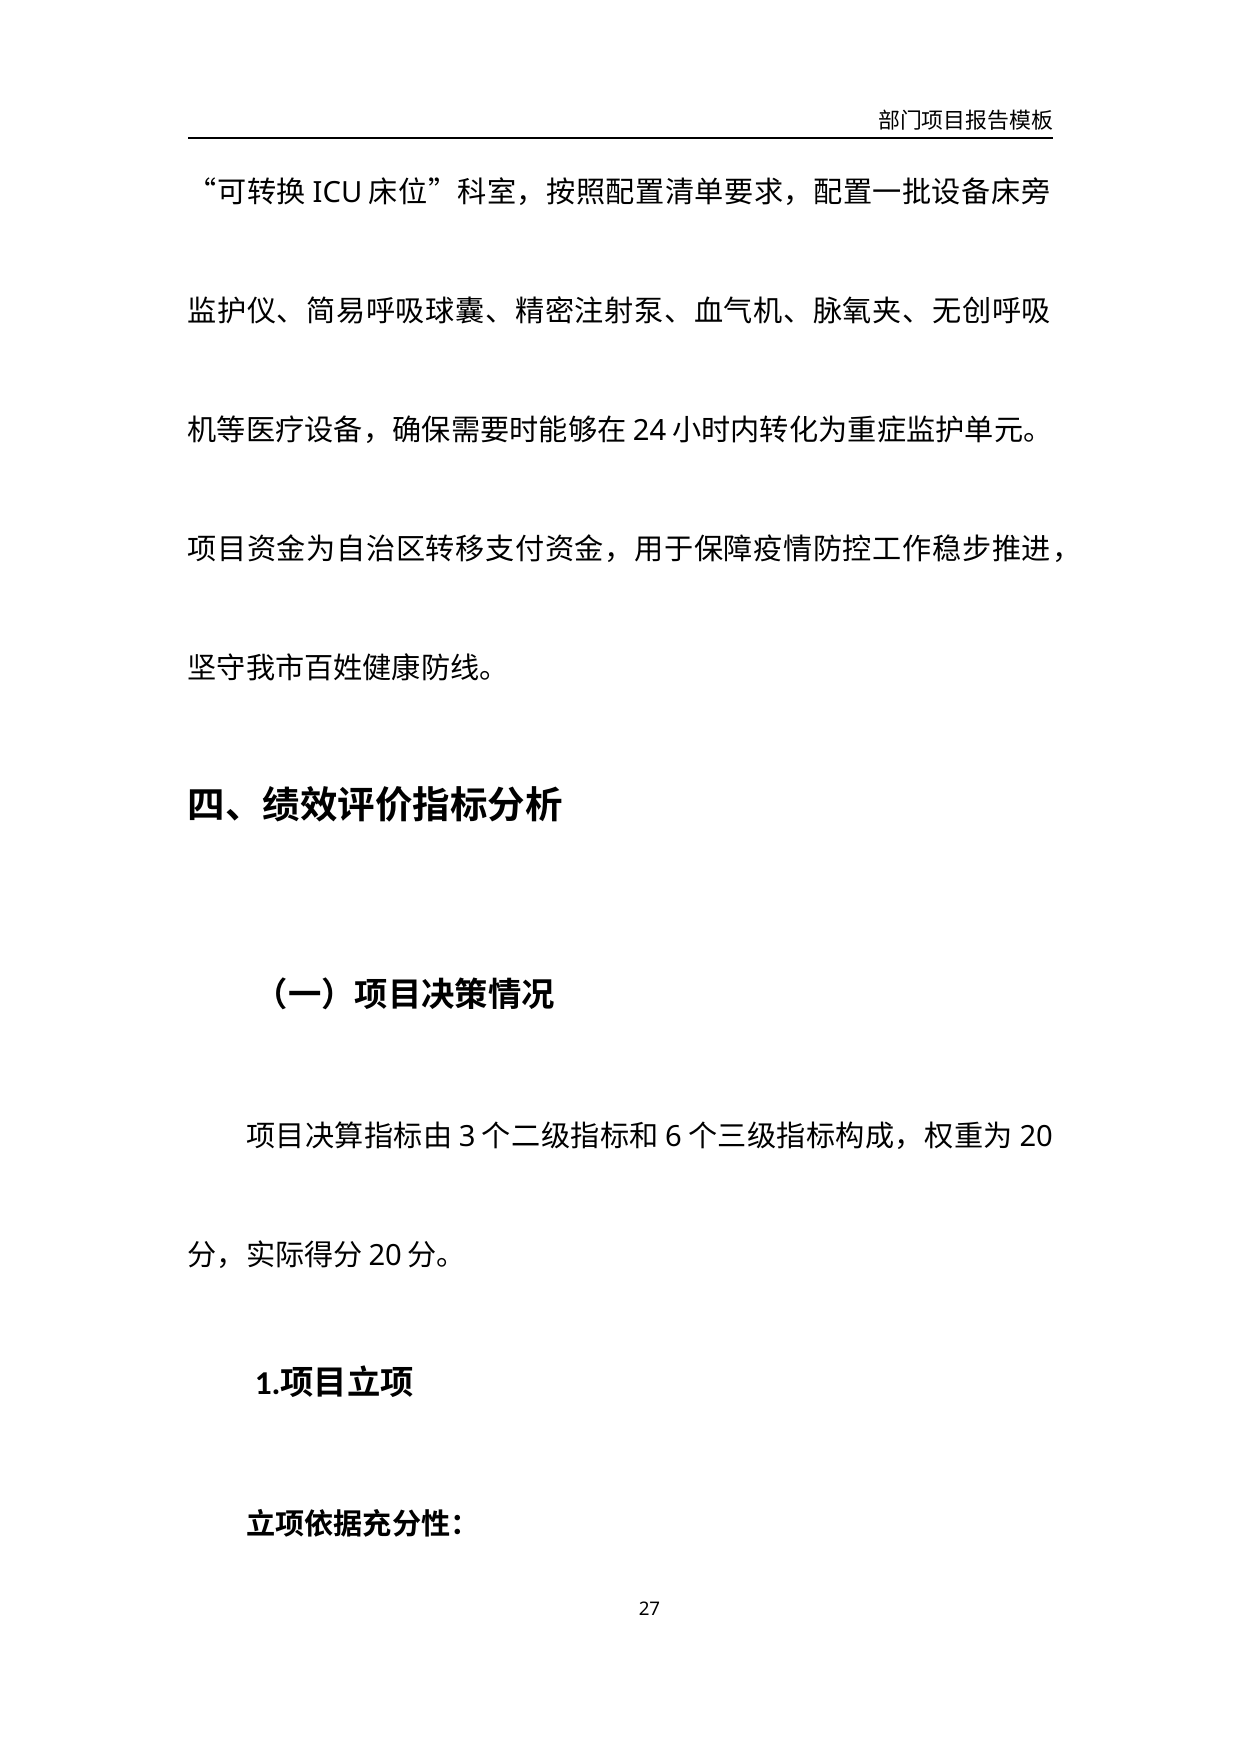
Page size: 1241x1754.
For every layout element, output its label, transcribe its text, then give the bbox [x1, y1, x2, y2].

subtitle 四、绩效评价指标分析 [187, 762, 1053, 842]
text 项目决算指标由3个二级指标和6个三级指标构成，权重为20分，实际得分20分。 [187, 1094, 1053, 1292]
subtitle （一）项目决策情况 [187, 952, 1053, 1032]
subtitle 1.项目立项 [187, 1341, 1053, 1420]
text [187, 150, 1053, 706]
text 立项依据充分性： [187, 1482, 1053, 1562]
